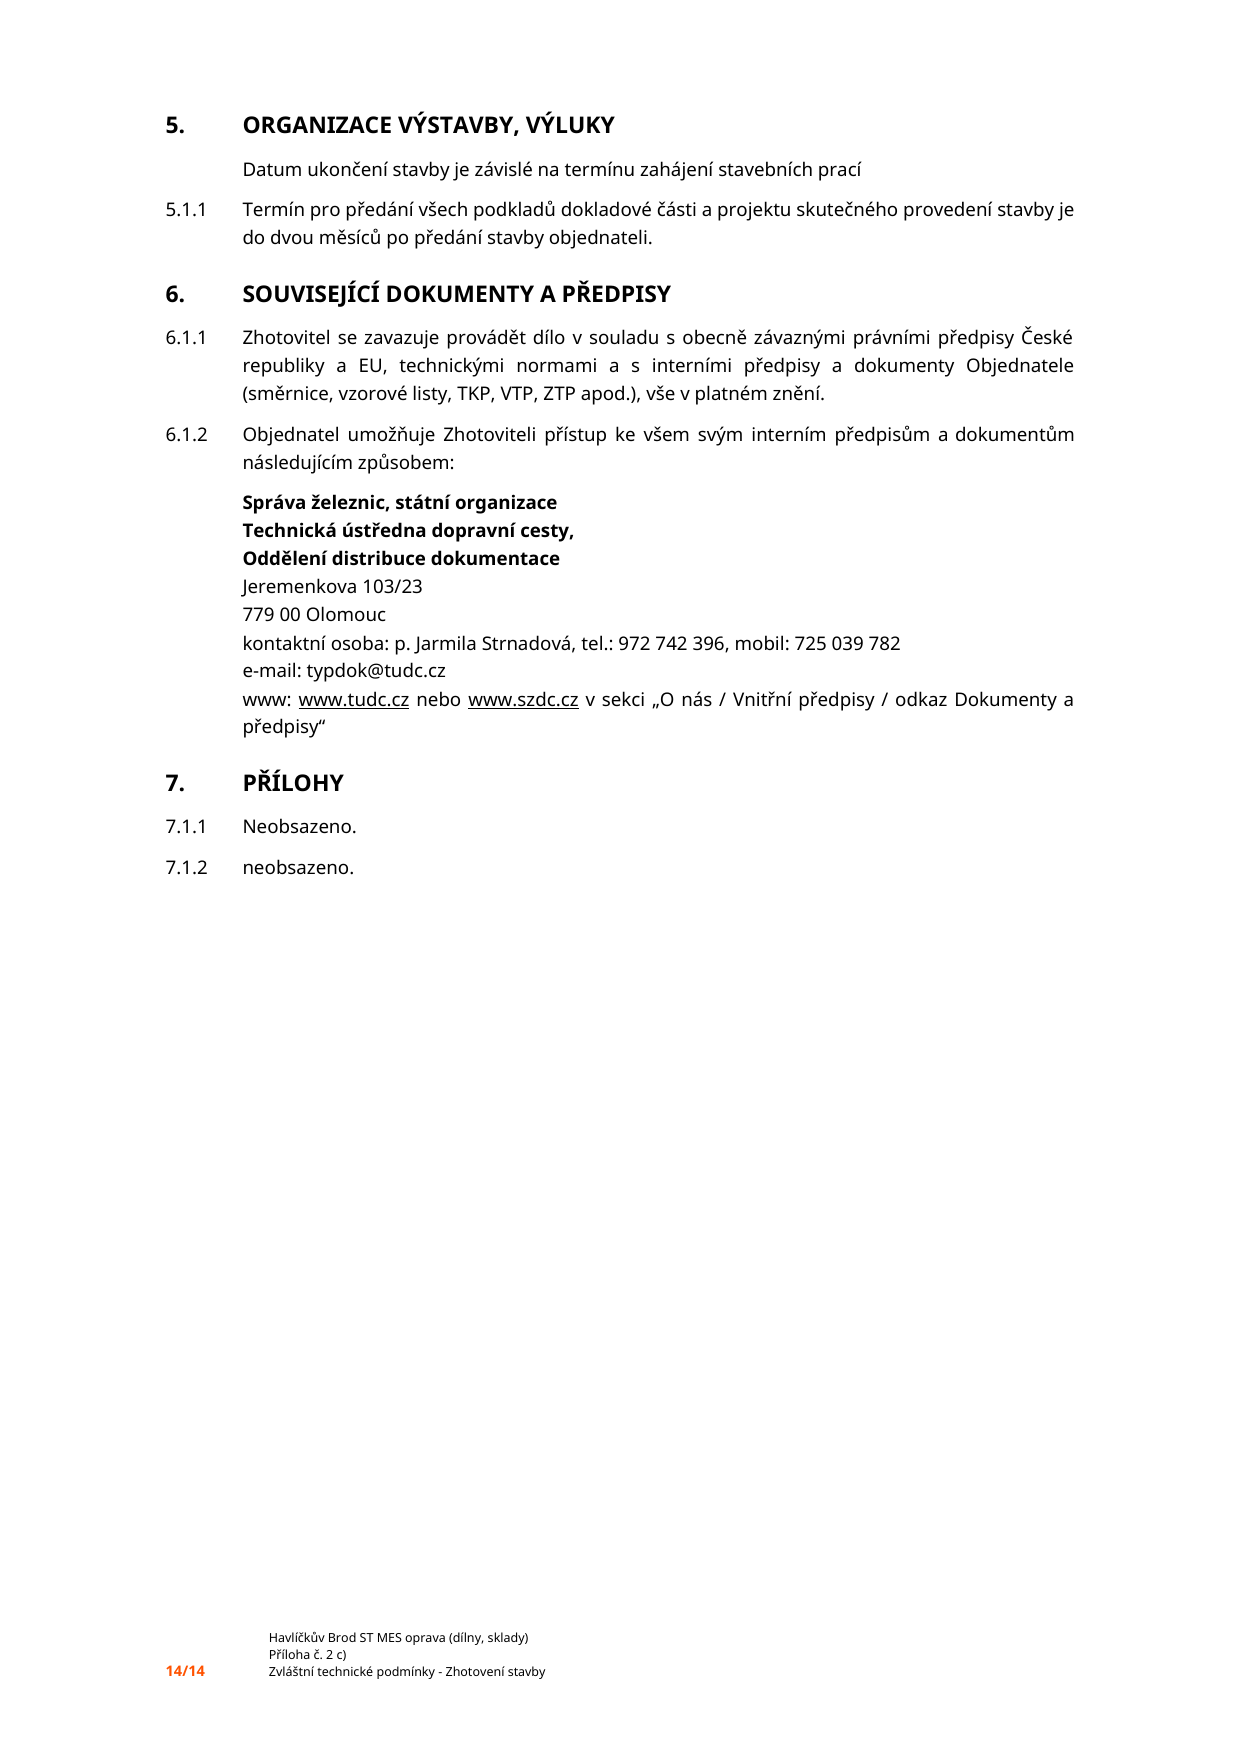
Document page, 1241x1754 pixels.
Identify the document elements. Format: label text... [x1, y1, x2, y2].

text 779 00 Olomouc [242, 602, 1075, 627]
text SOUVISEJÍCÍ DOKUMENTY A PŘEDPISY [165, 278, 1075, 309]
text PŘÍLOHY [165, 767, 1075, 798]
text Neobsazeno. [165, 814, 1075, 839]
text neobsazeno. [165, 854, 1075, 880]
text www: www.tudc.cz nebo www.szdc.cz v sekci „O nás / Vnitřní předpisy / odkaz Dokumenty a předpisy“ [242, 686, 1075, 739]
text Datum ukončení stavby je závislé na termínu zahájení stavebních prací [242, 156, 1075, 182]
text ORGANIZACE VÝSTAVBY, VÝLUKY [165, 109, 1075, 141]
text Jeremenkova 103/23 [242, 574, 1075, 599]
text e-mail: typdok@tudc.cz [242, 658, 1075, 683]
text Objednatel umožňuje Zhotoviteli přístup ke všem svým interním předpisům a dokumentům následujícím způsobem: [165, 421, 1075, 475]
text Termín pro předání všech podkladů dokladové části a projektu skutečného provedení stavby je do dvou měsíců po předání stavby objednateli. [165, 197, 1075, 250]
text Oddělení distribuce dokumentace [242, 546, 1075, 571]
text kontaktní osoba: p. Jarmila Strnadová, tel.: 972 742 396, mobil: 725 039 782 [242, 630, 1075, 655]
text Technická ústředna dopravní cesty, [242, 518, 1075, 543]
text Zhotovitel se zavazuje provádět dílo v souladu s obecně závaznými právními předpisy České republiky a EU, technickými normami a s interními předpisy a dokumenty Objednatele (směrnice, vzorové listy, TKP, VTP, ZTP apod.), vše v platném znění. [165, 324, 1075, 406]
text Správa železnic, státní organizace [242, 490, 1075, 515]
